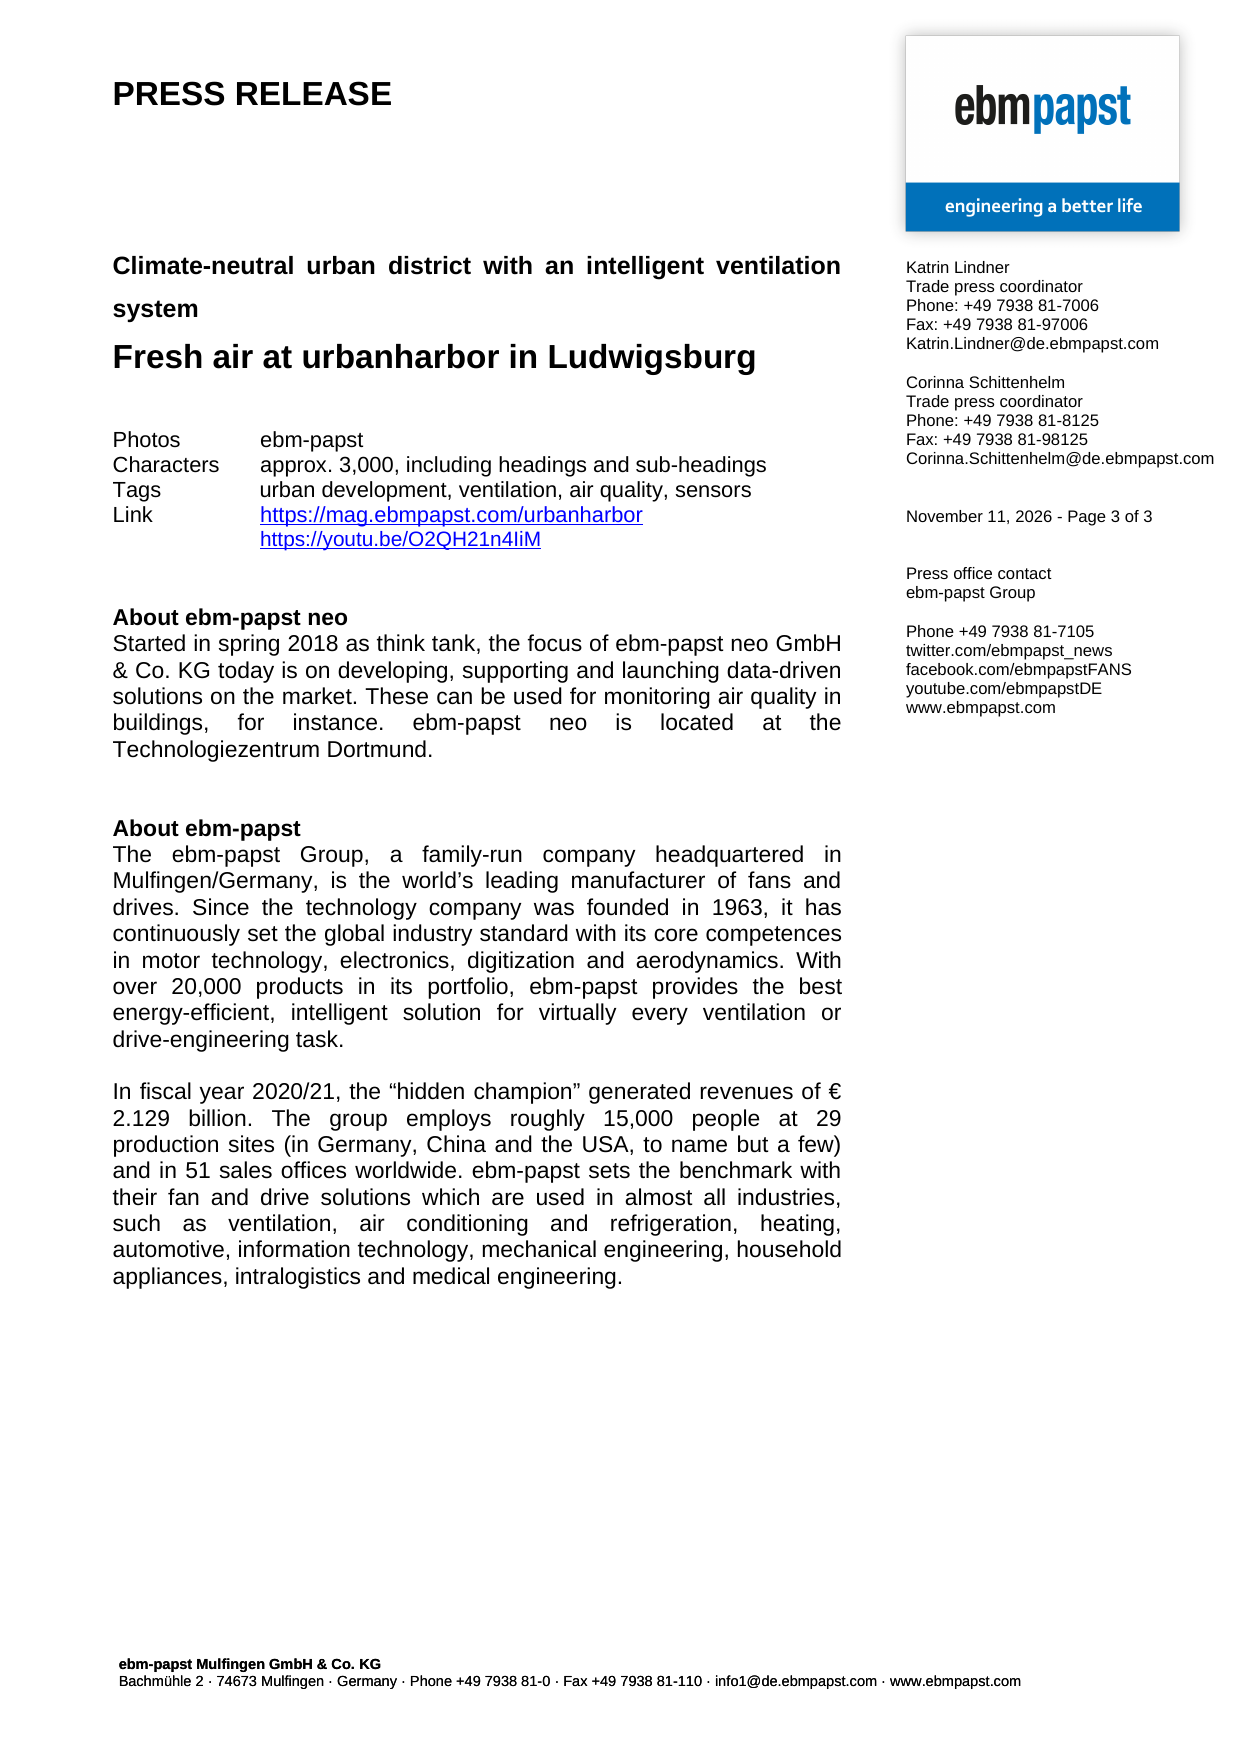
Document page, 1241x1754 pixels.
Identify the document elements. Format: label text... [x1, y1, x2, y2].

text The ebm-papst Group, a family-run company headquartered in Mulfingen/Germany, is the world’s leading manufacturer of fans and drives. Since the technology company was founded in 1963, it has continuously set the global industry standard with its core competences in motor technology, electronics, digitization and aerodynamics. With over 20,000 products in its portfolio, ebm-papst provides the best energy-efficient, intelligent solution for virtually every ventilation or drive-engineering task. [112, 841, 842, 1052]
text Started in spring 2018 as think tank, the focus of ebm-papst neo GmbH & Co. KG today is on developing, supporting and launching data-driven solutions on the market. These can be used for monitoring air quality in buildings, for instance. ebm-papst neo is located at the Technologiezentrum Dortmund. [112, 630, 842, 762]
text https://youtu.be/O2QH21n4IiM [112, 527, 842, 551]
subtitle Characters approx. 3,000, including headings and sub-headings [112, 452, 842, 477]
subtitle Photos ebm-papst [112, 426, 842, 452]
subtitle Tags urban development, ventilation, air quality, sensors [112, 477, 842, 502]
text In fiscal year 2020/21, the “hidden champion” generated revenues of € 2.129 billion. The group employs roughly 15,000 people at 29 production sites (in Germany, China and the USA, to name but a few) and in 51 sales offices worldwide. ebm-papst sets the benchmark with their fan and drive solutions which are used in almost all industries, such as ventilation, air conditioning and refrigeration, heating, automotive, information technology, mechanical engineering, household appliances, intralogistics and medical engineering. [112, 1078, 842, 1289]
text About ebm-papst [112, 815, 842, 841]
text About ebm-papst neo [112, 604, 842, 630]
picture [886, 16, 1198, 251]
subtitle Link https://mag.ebmpapst.com/urbanharbor [112, 502, 842, 527]
